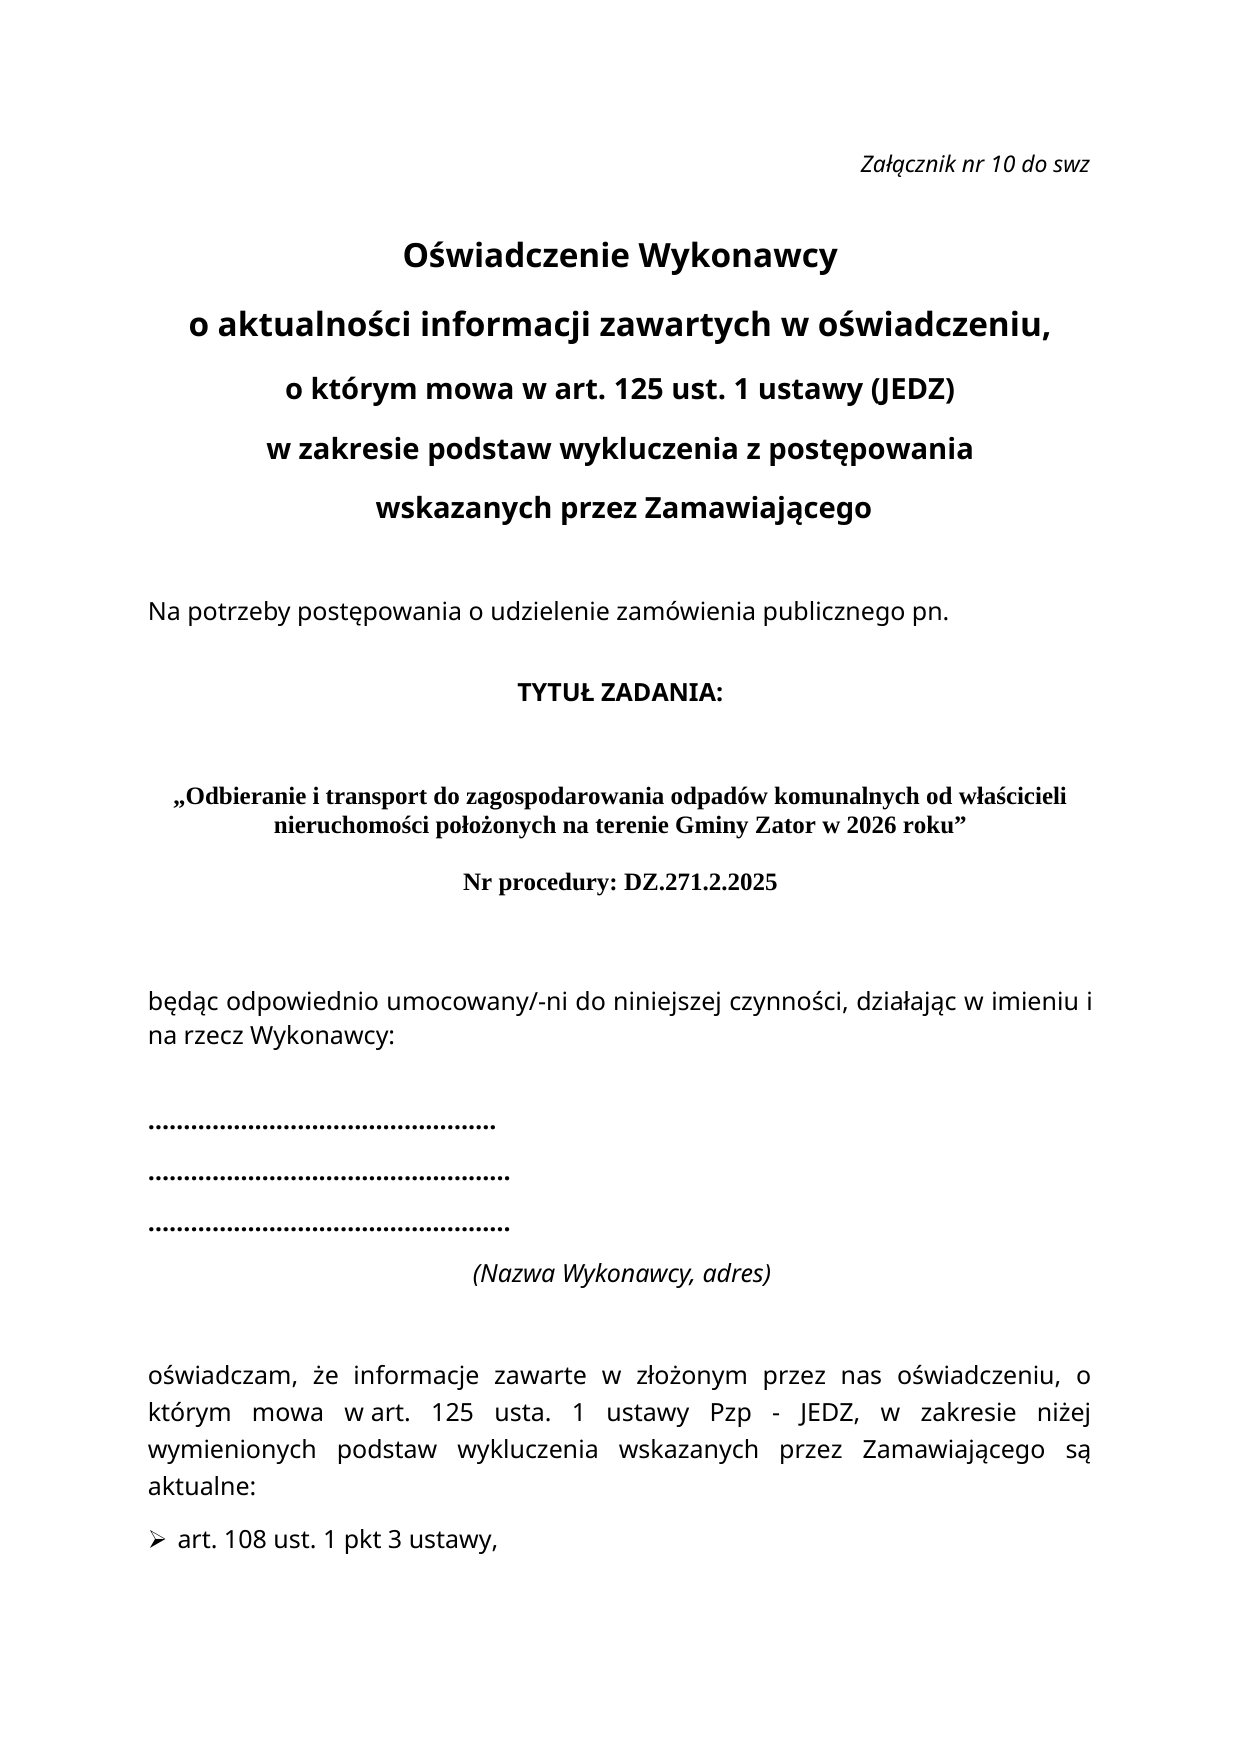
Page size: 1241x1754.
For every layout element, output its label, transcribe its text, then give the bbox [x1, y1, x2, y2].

text TYTUŁ ZADANIA: [148, 674, 1093, 708]
text wskazanych przez Zamawiającego [148, 487, 1093, 527]
text (Nazwa Wykonawcy, adres) [148, 1256, 1093, 1290]
text będąc odpowiednio umocowany/-ni do niniejszej czynności, działając w imieniu i na rzecz Wykonawcy: [148, 983, 1093, 1052]
text oświadczam, że informacje zawarte w złożonym przez nas oświadczeniu, o którym mowa w art. 125 usta. 1 ustawy Pzp - JEDZ, w zakresie niżej wymienionych podstaw wykluczenia wskazanych przez Zamawiającego są aktualne: [148, 1358, 1093, 1502]
text Nr procedury: DZ.271.2.2025 [148, 867, 1093, 896]
text w zakresie podstaw wykluczenia z postępowania [148, 428, 1093, 468]
text Na potrzeby postępowania o udzielenie zamówienia publicznego pn. [148, 593, 1093, 628]
text …………………………………………... [148, 1154, 1093, 1188]
list art. 108 ust. 1 pkt 3 ustawy, [148, 1522, 1093, 1556]
text Załącznik nr 10 do swz [148, 148, 1093, 179]
text …………………………………………… [148, 1205, 1093, 1239]
text Oświadczenie Wykonawcy [148, 232, 1093, 278]
text o aktualności informacji zawartych w oświadczeniu, [148, 300, 1093, 346]
text „Odbieranie i transport do zagospodarowania odpadów komunalnych od właścicieli nieruchomości położonych na terenie Gminy Zator w 2026 roku” [148, 781, 1093, 838]
text o którym mowa w art. 125 ust. 1 ustawy (JEDZ) [148, 368, 1093, 408]
text …………………………………………. [148, 1103, 1093, 1137]
